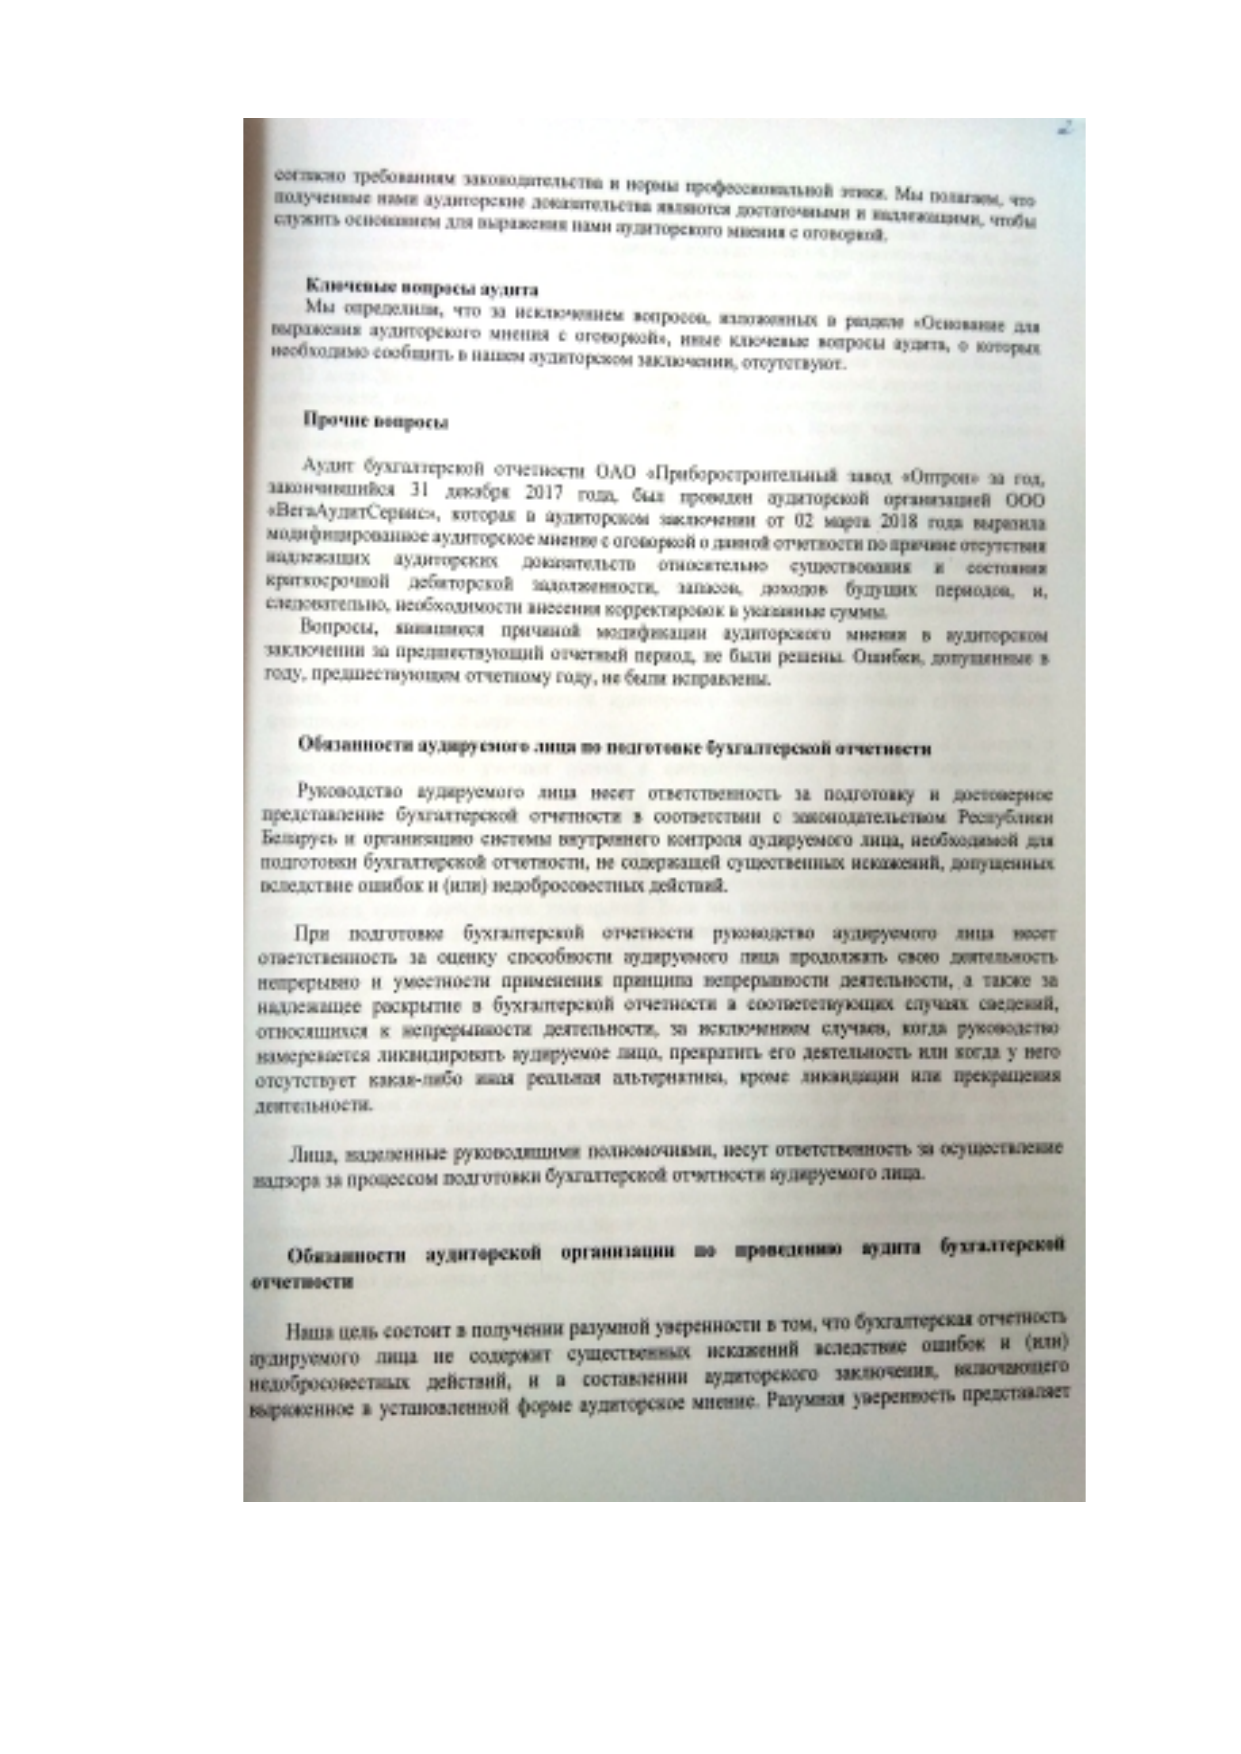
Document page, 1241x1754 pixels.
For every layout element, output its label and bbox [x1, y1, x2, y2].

picture [243, 118, 1086, 1502]
